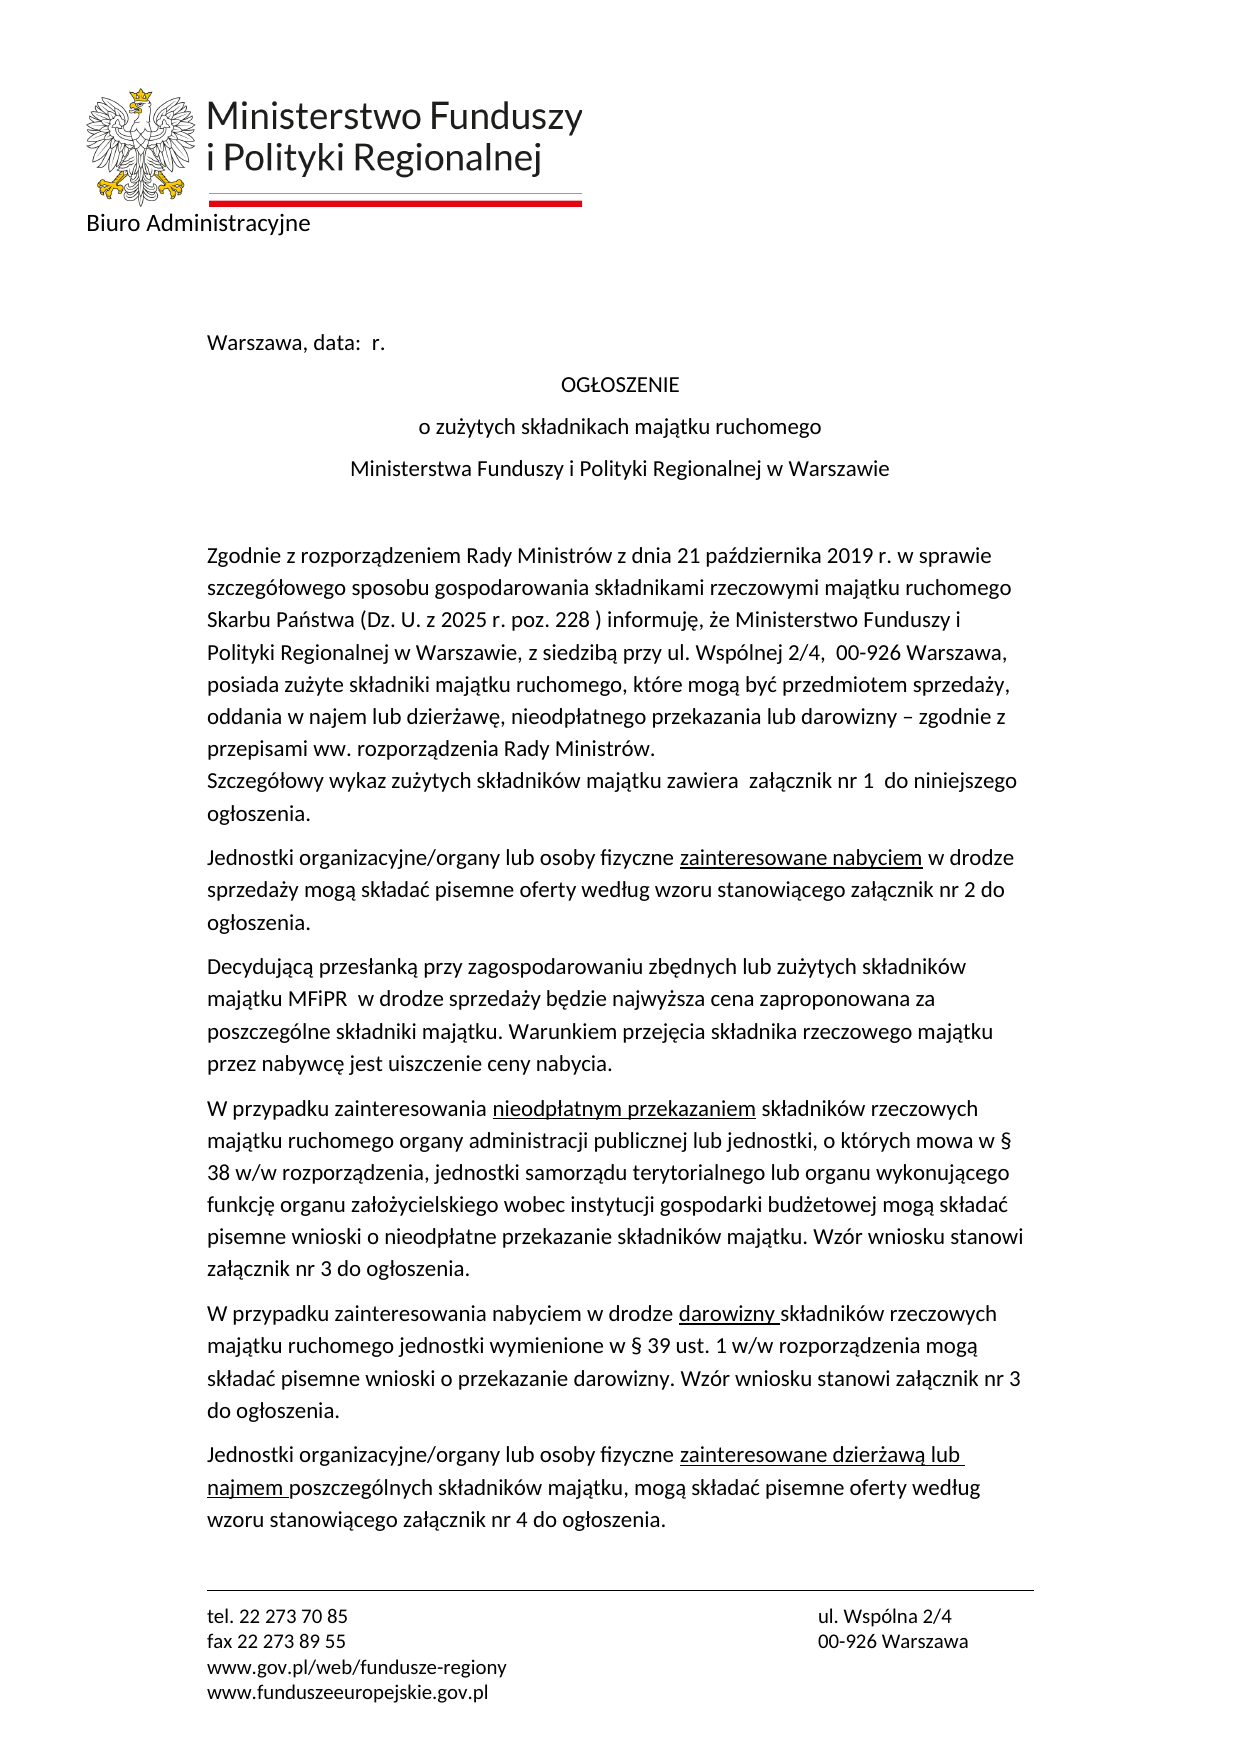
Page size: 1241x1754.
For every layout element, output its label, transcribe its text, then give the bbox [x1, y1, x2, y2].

text W przypadku zainteresowania nabyciem w drodze darowizny składników rzeczowych majątku ruchomego jednostki wymienione w § 39 ust. 1 w/w rozporządzenia mogą składać pisemne wnioski o przekazanie darowizny. Wzór wniosku stanowi załącznik nr 3 do ogłoszenia. [207, 1299, 1033, 1424]
text Warszawa, data: r. [207, 328, 1033, 357]
picture [86, 88, 583, 207]
text W przypadku zainteresowania nieodpłatnym przekazaniem składników rzeczowych majątku ruchomego organy administracji publicznej lub jednostki, o których mowa w § 38 w/w rozporządzenia, jednostki samorządu terytorialnego lub organu wykonującego funkcję organu założycielskiego wobec instytucji gospodarki budżetowej mogą składać pisemne wnioski o nieodpłatne przekazanie składników majątku. Wzór wniosku stanowi załącznik nr 3 do ogłoszenia. [207, 1094, 1033, 1283]
text Decydującą przesłanką przy zagospodarowaniu zbędnych lub zużytych składników majątku MFiPR w drodze sprzedaży będzie najwyższa cena zaproponowana za poszczególne składniki majątku. Warunkiem przejęcia składnika rzeczowego majątku przez nabywcę jest uiszczenie ceny nabycia. [207, 952, 1033, 1077]
text Szczegółowy wykaz zużytych składników majątku zawiera załącznik nr 1 do niniejszego ogłoszenia. [207, 766, 1033, 827]
text Zgodnie z rozporządzeniem Rady Ministrów z dnia 21 października 2019 r. w sprawie szczegółowego sposobu gospodarowania składnikami rzeczowymi majątku ruchomego Skarbu Państwa (Dz. U. z 2025 r. poz. 228 ) informuję, że Ministerstwo Funduszy i Polityki Regionalnej w Warszawie, z siedzibą przy ul. Wspólnej 2/4, 00-926 Warszawa, posiada zużyte składniki majątku ruchomego, które mogą być przedmiotem sprzedaży, oddania w najem lub dzierżawę, nieodpłatnego przekazania lub darowizny – zgodnie z przepisami ww. rozporządzenia Rady Ministrów. [207, 541, 1033, 762]
text o zużytych składnikach majątku ruchomego [207, 412, 1033, 441]
text Ministerstwa Funduszy i Polityki Regionalnej w Warszawie [207, 454, 1033, 482]
text Jednostki organizacyjne/organy lub osoby fizyczne zainteresowane nabyciem w drodze sprzedaży mogą składać pisemne oferty według wzoru stanowiącego załącznik nr 2 do ogłoszenia. [207, 843, 1033, 936]
text OGŁOSZENIE [207, 371, 1033, 398]
text Jednostki organizacyjne/organy lub osoby fizyczne zainteresowane dzierżawą lub najmem poszczególnych składników majątku, mogą składać pisemne oferty według wzoru stanowiącego załącznik nr 4 do ogłoszenia. [207, 1441, 1033, 1533]
